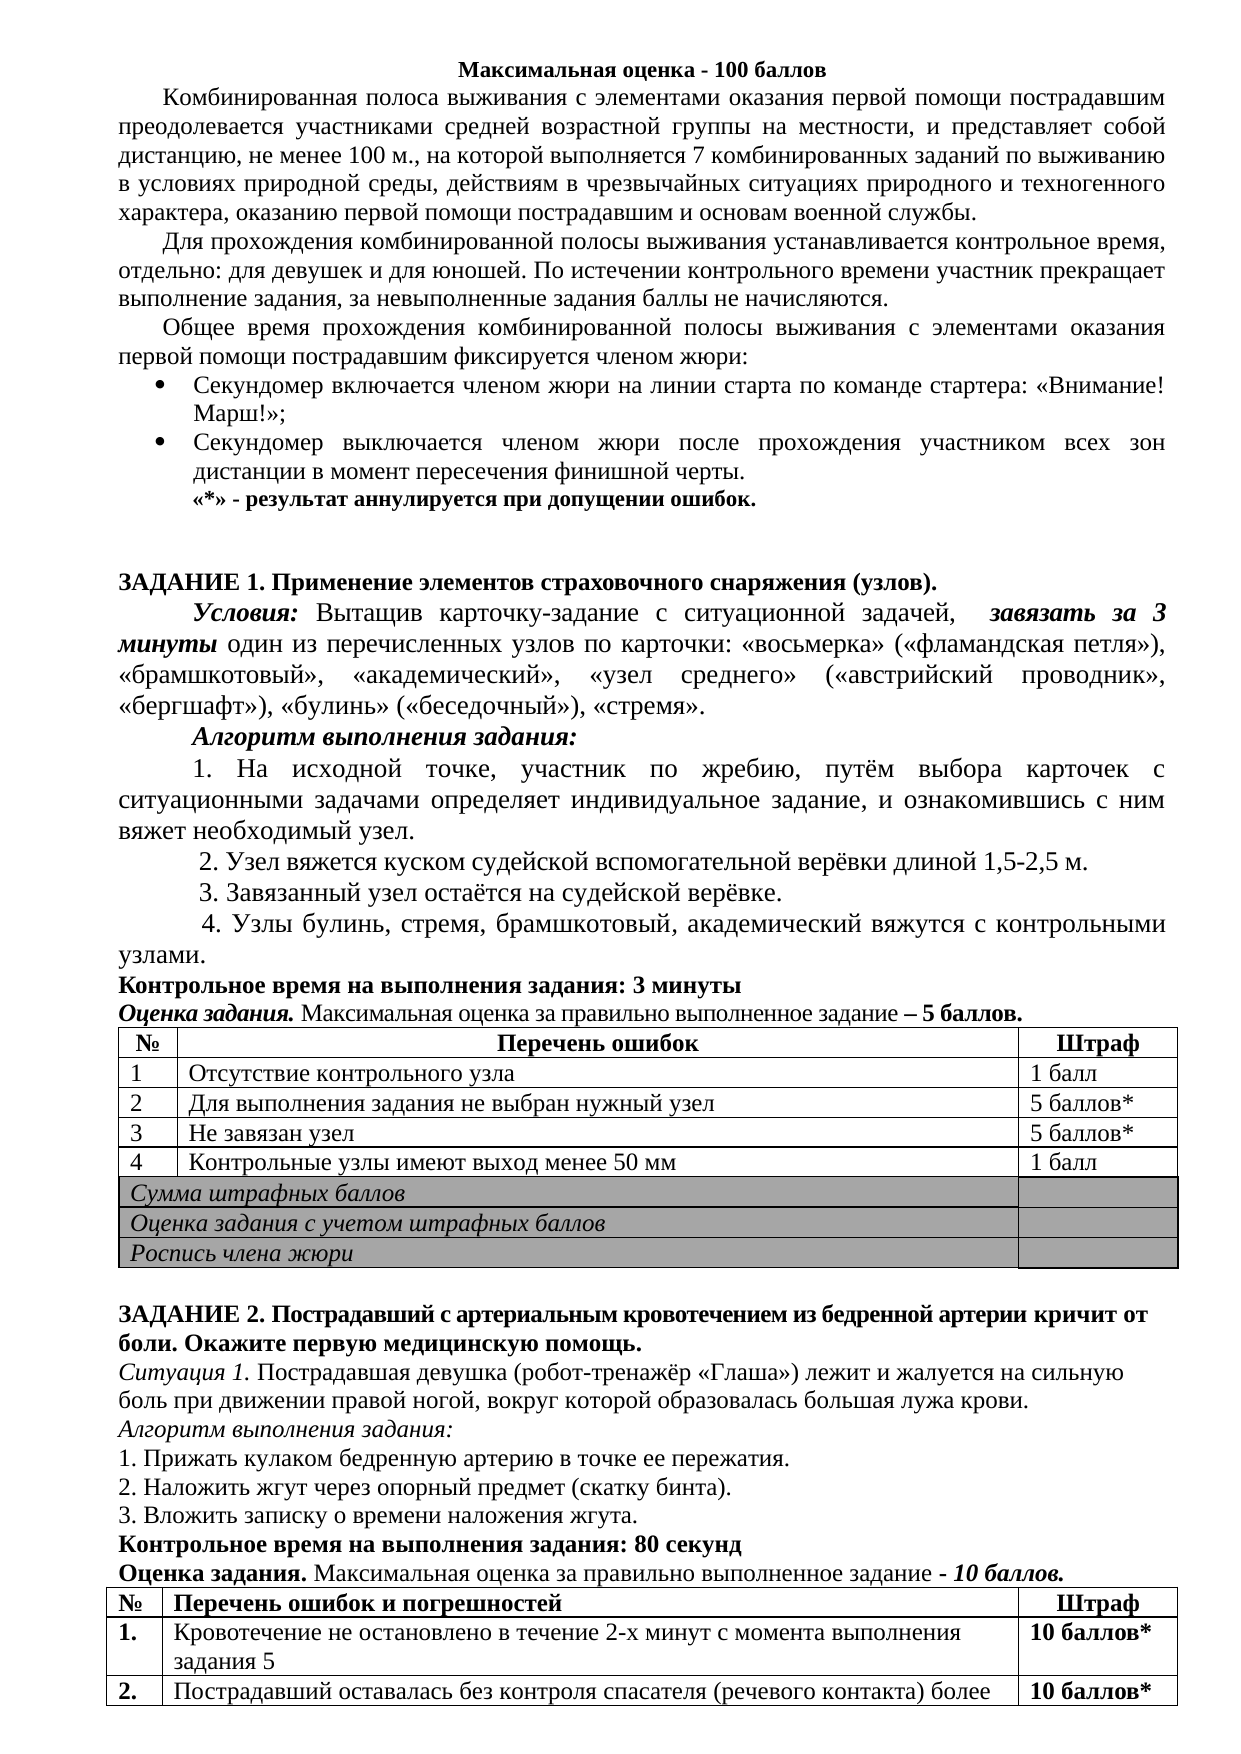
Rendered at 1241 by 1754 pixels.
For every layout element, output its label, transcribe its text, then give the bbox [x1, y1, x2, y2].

list Секундомер выключается членом жюри после прохождения участником всех зон дистанции в момент пересечения финишной черты. [156, 427, 1167, 485]
text Максимальная оценка - 100 баллов [118, 56, 1167, 82]
text Для прохождения комбинированной полосы выживания устанавливается контрольное время, отдельно: для девушек и для юношей. По истечении контрольного времени участник прекращает выполнение задания, за невыполненные задания баллы не начисляются. [118, 226, 1167, 312]
text ЗАДАНИЕ 1. Применение элементов страховочного снаряжения (узлов). [118, 567, 1167, 596]
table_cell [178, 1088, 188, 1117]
table_cell [1019, 1208, 1177, 1237]
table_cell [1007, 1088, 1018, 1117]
text Контрольное время на выполнения задания: 3 минуты [118, 970, 1167, 998]
table_header № [107, 1588, 162, 1616]
table_cell Роспись члена жюри [120, 1238, 1018, 1267]
table_cell [1019, 1178, 1177, 1206]
table_cell [107, 1618, 162, 1675]
table_cell Сумма штрафных баллов [120, 1177, 1018, 1206]
text ЗАДАНИЕ 2. Пострадавший с артериальным кровотечением из бедренной артерии кричит от боли. Окажите первую медицинскую помощь. [118, 1299, 1167, 1357]
table_cell [1019, 1238, 1177, 1267]
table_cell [163, 1618, 1018, 1675]
text 3. Вложить записку о времени наложения жгута. [118, 1500, 1167, 1529]
table_cell 10 баллов* [1019, 1618, 1177, 1675]
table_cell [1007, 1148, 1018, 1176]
text 1. Прижать кулаком бедренную артерию в точке ее пережатия. [118, 1443, 1167, 1472]
table_cell [107, 1676, 162, 1705]
text 3. Завязанный узел остаётся на судейской верёвке. [118, 876, 1167, 907]
text «*» - результат аннулируется при допущении ошибок. [118, 485, 1167, 511]
list Секундомер включается членом жюри на линии старта по команде стартера: «Внимание! Марш!»; [156, 370, 1167, 427]
text 2. Узел вяжется куском судейской вспомогательной верёвки длиной 1,5-2,5 м. [118, 845, 1167, 876]
table_cell Оценка задания с учетом штрафных баллов [120, 1208, 1018, 1237]
text 1. На исходной точке, участник по жребию, путём выбора карточек с ситуационными задачами определяет индивидуальное задание, и ознакомившись с ним вяжет необходимый узел. [118, 752, 1167, 845]
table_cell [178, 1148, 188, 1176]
text 4. Узлы булинь, стремя, брамшкотовый, академический вяжутся с контрольными узлами. [118, 907, 1167, 970]
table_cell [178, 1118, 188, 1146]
text Комбинированная полоса выживания с элементами оказания первой помощи пострадавшим преодолевается участниками средней возрастной группы на местности, и представляет собой дистанцию, не менее 100 м., на которой выполняется 7 комбинированных заданий по выживанию в условиях природной среды, действиям в чрезвычайных ситуациях природного и техногенного характера, оказанию первой помощи пострадавшим и основам военной службы. [118, 82, 1167, 226]
text Общее время прохождения комбинированной полосы выживания с элементами оказания первой помощи пострадавшим фиксируется членом жюри: [118, 312, 1167, 370]
text Условия: Вытащив карточку-задание с ситуационной задачей, завязать за 3 минуты один из перечисленных узлов по карточки: «восьмерка» («фламандская петля»), «брамшкотовый», «академический», «узел среднего» («австрийский проводник», «бергшафт»), «булинь» («беседочный»), «стремя». [118, 596, 1167, 721]
text Оценка задания. Максимальная оценка за правильно выполненное задание - 10 баллов. [118, 1558, 1167, 1587]
table_cell 10 баллов* [1019, 1676, 1177, 1705]
text 2. Наложить жгут через опорный предмет (скатку бинта). [118, 1472, 1167, 1500]
text Контрольное время на выполнения задания: 80 секунд [118, 1529, 1167, 1558]
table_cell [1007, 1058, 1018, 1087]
table_header Перечень ошибок и погрешностей [163, 1588, 1018, 1616]
text Ситуация 1. Пострадавшая девушка (робот-тренажёр «Глаша») лежит и жалуется на сильную боль при движении правой ногой, вокруг которой образовалась большая лужа крови. [118, 1357, 1167, 1414]
text Алгоритм выполнения задания: [118, 721, 1167, 752]
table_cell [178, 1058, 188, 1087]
table_header Штраф [1019, 1588, 1177, 1616]
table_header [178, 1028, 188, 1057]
text Оценка задания. Максимальная оценка за правильно выполненное задание – 5 баллов. [118, 998, 1167, 1027]
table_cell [163, 1676, 1018, 1705]
text Алгоритм выполнения задания: [118, 1414, 1167, 1443]
